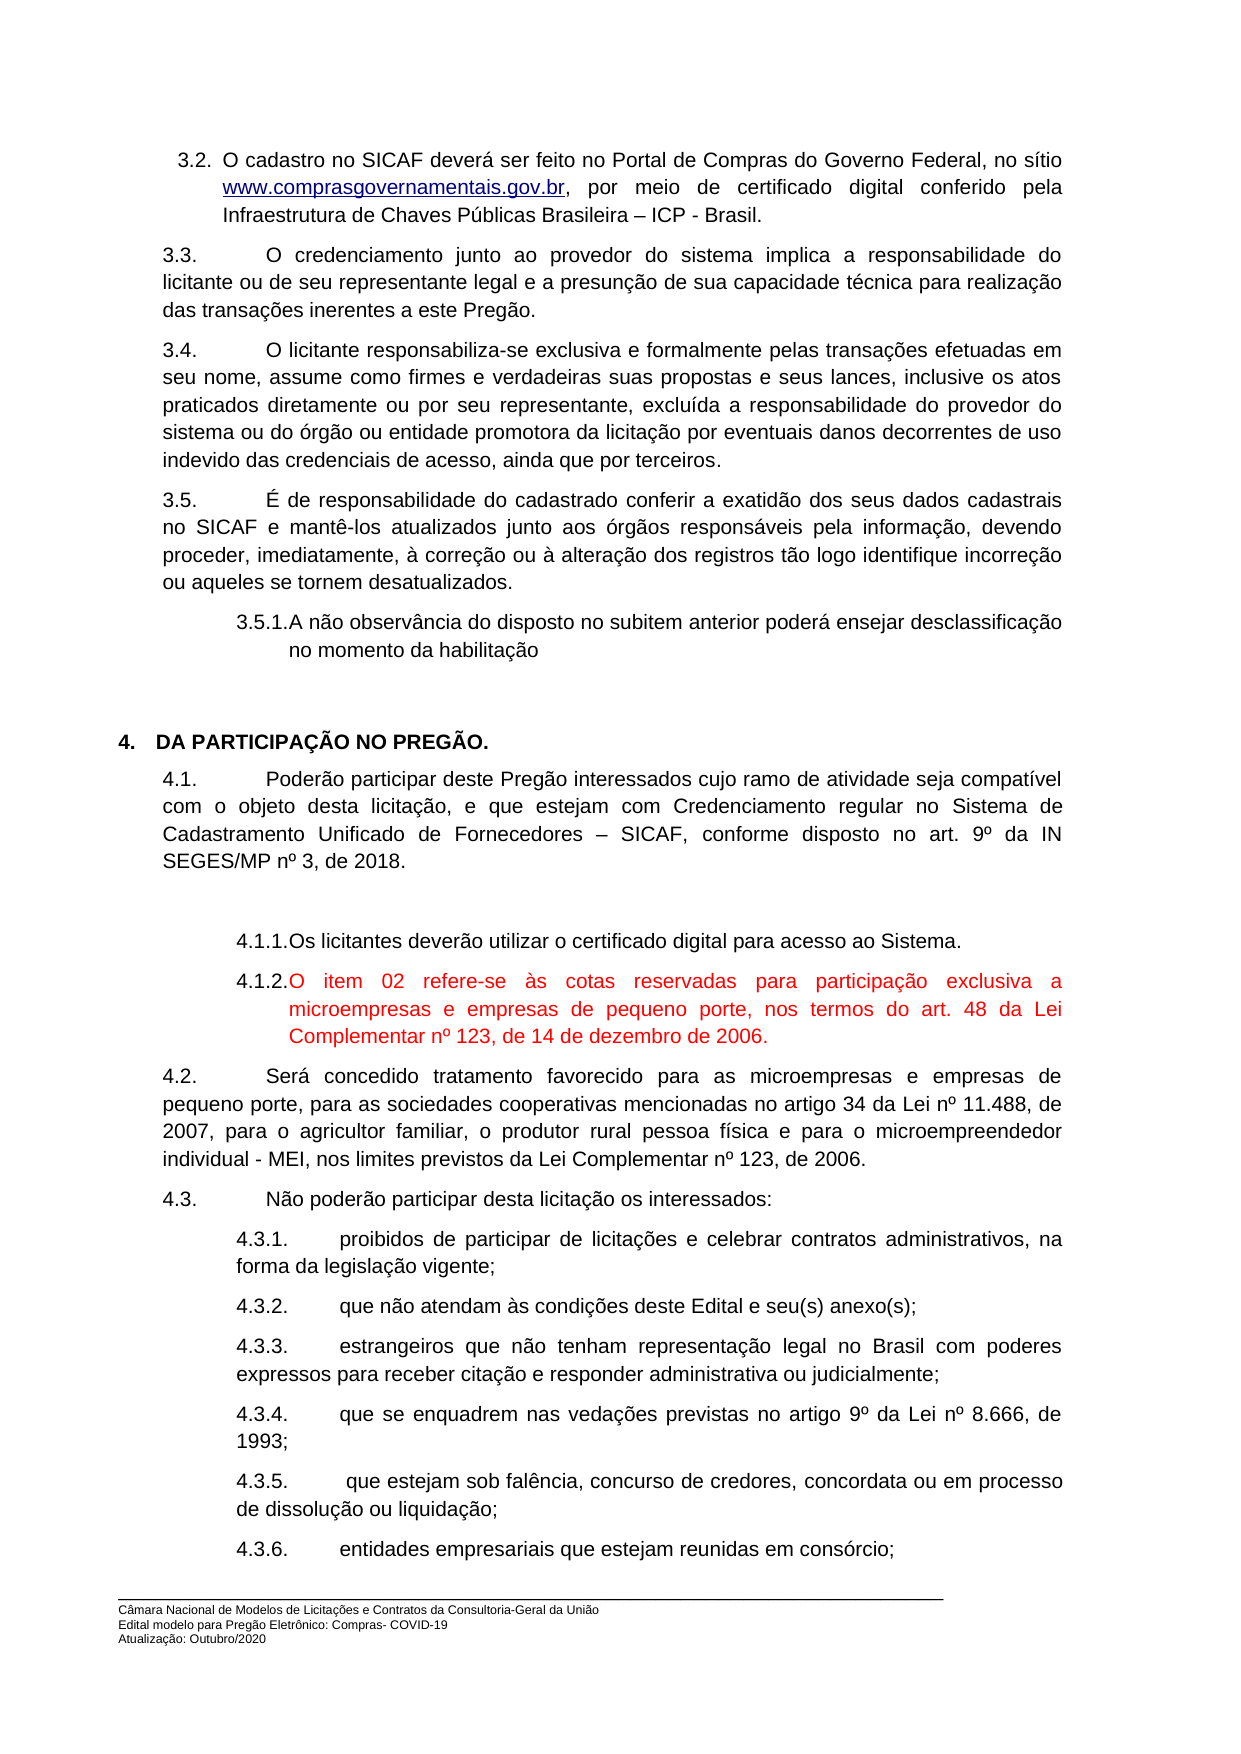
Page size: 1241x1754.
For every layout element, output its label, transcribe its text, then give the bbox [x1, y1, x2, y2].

list O licitante responsabiliza-se exclusiva e formalmente pelas transações efetuadas em seu nome, assume como firmes e verdadeiras suas propostas e seus lances, inclusive os atos praticados diretamente ou por seu representante, excluída a responsabilidade do provedor do sistema ou do órgão ou entidade promotora da licitação por eventuais danos decorrentes de uso indevido das credenciais de acesso, ainda que por terceiros. [162, 338, 1063, 472]
list estrangeiros que não tenham representação legal no Brasil com poderes expressos para receber citação e responder administrativa ou judicialmente; [236, 1334, 1063, 1386]
list A não observância do disposto no subitem anterior poderá ensejar desclassificação no momento da habilitação [236, 610, 1063, 662]
text DA PARTICIPAÇÃO NO PREGÃO. [118, 730, 1063, 754]
list Não poderão participar desta licitação os interessados: [162, 1187, 1063, 1211]
list O item 02 refere-se às cotas reservadas para participação exclusiva a microempresas e empresas de pequeno porte, nos termos do art. 48 da Lei Complementar nº 123, de 14 de dezembro de 2006. [236, 969, 1063, 1048]
list O cadastro no SICAF deverá ser feito no Portal de Compras do Governo Federal, no sítio www.comprasgovernamentais.gov.br, por meio de certificado digital conferido pela Infraestrutura de Chaves Públicas Brasileira – ICP - Brasil. [177, 148, 1063, 227]
list O credenciamento junto ao provedor do sistema implica a responsabilidade do licitante ou de seu representante legal e a presunção de sua capacidade técnica para realização das transações inerentes a este Pregão. [162, 243, 1063, 322]
list Os licitantes deverão utilizar o certificado digital para acesso ao Sistema. [236, 929, 1063, 953]
list entidades empresariais que estejam reunidas em consórcio; [236, 1537, 1063, 1561]
list que se enquadrem nas vedações previstas no artigo 9º da Lei nº 8.666, de 1993; [236, 1402, 1063, 1453]
list que não atendam às condições deste Edital e seu(s) anexo(s); [236, 1294, 1063, 1318]
list É de responsabilidade do cadastrado conferir a exatidão dos seus dados cadastrais no SICAF e mantê-los atualizados junto aos órgãos responsáveis pela informação, devendo proceder, imediatamente, à correção ou à alteração dos registros tão logo identifique incorreção ou aqueles se tornem desatualizados. [162, 488, 1063, 594]
list que estejam sob falência, concurso de credores, concordata ou em processo de dissolução ou liquidação; [236, 1469, 1063, 1521]
list Poderão participar deste Pregão interessados cujo ramo de atividade seja compatível com o objeto desta licitação, e que estejam com Credenciamento regular no Sistema de Cadastramento Unificado de Fornecedores – SICAF, conforme disposto no art. 9º da IN SEGES/MP nº 3, de 2018. [162, 767, 1063, 873]
list proibidos de participar de licitações e celebrar contratos administrativos, na forma da legislação vigente; [236, 1227, 1063, 1278]
list Será concedido tratamento favorecido para as microempresas e empresas de pequeno porte, para as sociedades cooperativas mencionadas no artigo 34 da Lei nº 11.488, de 2007, para o agricultor familiar, o produtor rural pessoa física e para o microempreendedor individual - MEI, nos limites previstos da Lei Complementar nº 123, de 2006. [162, 1064, 1063, 1171]
